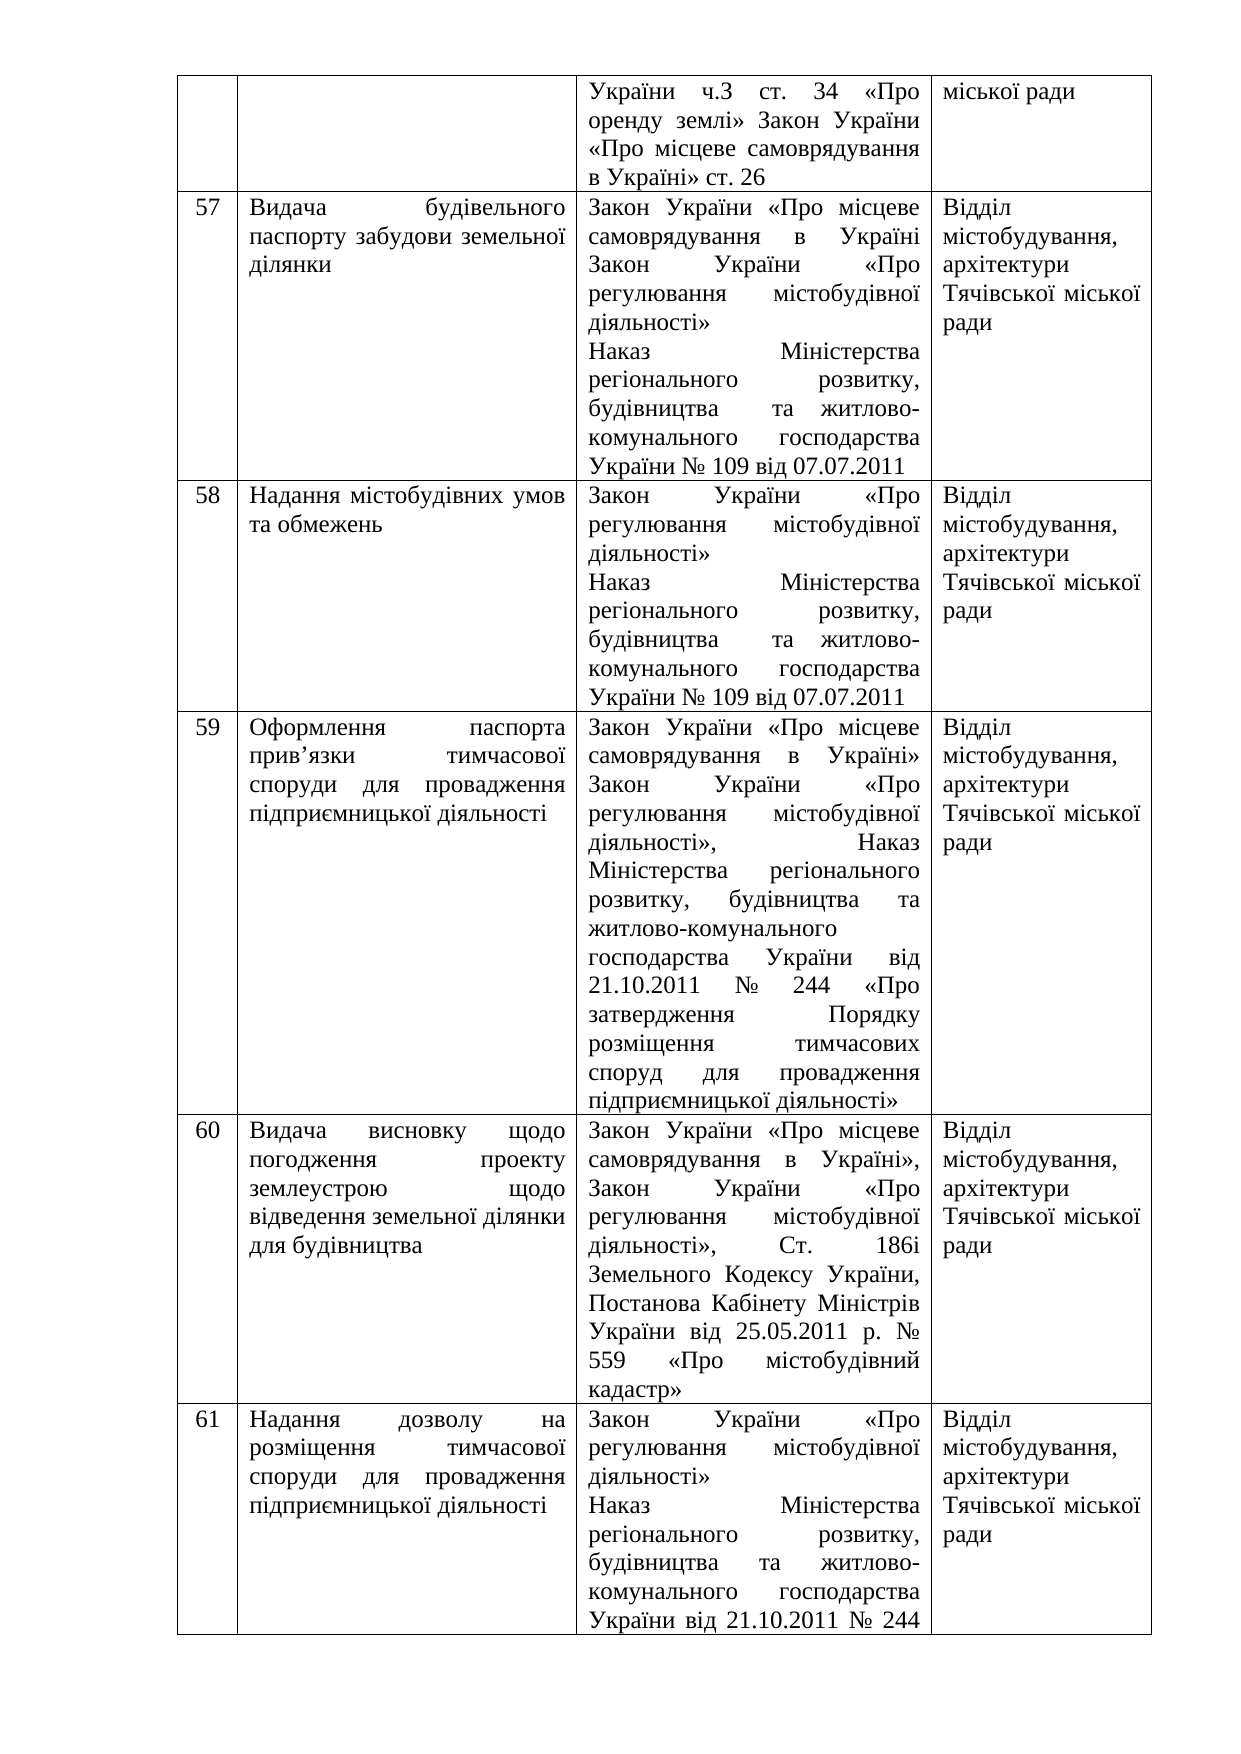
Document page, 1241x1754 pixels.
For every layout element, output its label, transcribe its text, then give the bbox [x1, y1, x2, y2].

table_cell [577, 1404, 931, 1634]
table_cell 56 [178, 76, 237, 191]
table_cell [932, 1404, 1151, 1634]
table_cell Видача висновку щодо погодження проекту землеустрою щодо відведення земельної ділянки для будівництва [238, 1115, 576, 1403]
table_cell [932, 76, 1151, 191]
table_cell Відділ містобудування, архітектури Тячівської міської ради [932, 481, 1151, 711]
table_cell 59 [178, 712, 237, 1114]
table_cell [238, 76, 576, 191]
table_cell Видача будівельного паспорту забудови земельної ділянки [238, 192, 576, 479]
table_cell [238, 1404, 576, 1634]
table_cell Оформлення паспорта прив’язки тимчасової споруди для провадження підприємницької діяльності [238, 712, 576, 1114]
table_cell Закон України «Про місцеве самоврядування в Україні Закон України «Про регулювання містобудівної діяльності» Наказ Міністерства регіонального розвитку, будівництва та житлово-комунального господарства України № 109 від 07.07.2011 [577, 192, 931, 479]
table_cell 60 [178, 1115, 237, 1403]
table_cell Надання містобудівних умов та обмежень [238, 481, 576, 711]
table_cell Закон України «Про місцеве самоврядування в Україні» Закон України «Про регулювання містобудівної діяльності», Наказ Міністерства регіонального розвитку, будівництва та житлово-комунального господарства України від 21.10.2011 № 244 «Про затвердження Порядку розміщення тимчасових споруд для провадження підприємницької діяльності» [577, 712, 931, 1114]
table_cell Відділ містобудування, архітектури Тячівської міської ради [932, 712, 1151, 1114]
table_cell Відділ містобудування, архітектури Тячівської міської ради [932, 1115, 1151, 1403]
table_cell 58 [178, 481, 237, 711]
table_cell 61 [178, 1404, 237, 1634]
table_cell Відділ містобудування, архітектури Тячівської міської ради [932, 192, 1151, 479]
table_cell Закон України «Про регулювання містобудівної діяльності» Наказ Міністерства регіонального розвитку, будівництва та житлово-комунального господарства України № 109 від 07.07.2011 [577, 481, 931, 711]
table_cell 57 [178, 192, 237, 479]
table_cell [577, 76, 931, 191]
table_cell Закон України «Про місцеве самоврядування в Україні», Закон України «Про регулювання містобудівної діяльності», Ст. 186і Земельного Кодексу України, Постанова Кабінету Міністрів України від 25.05.2011 р. № 559 «Про містобудівний кадастр» [577, 1115, 931, 1403]
